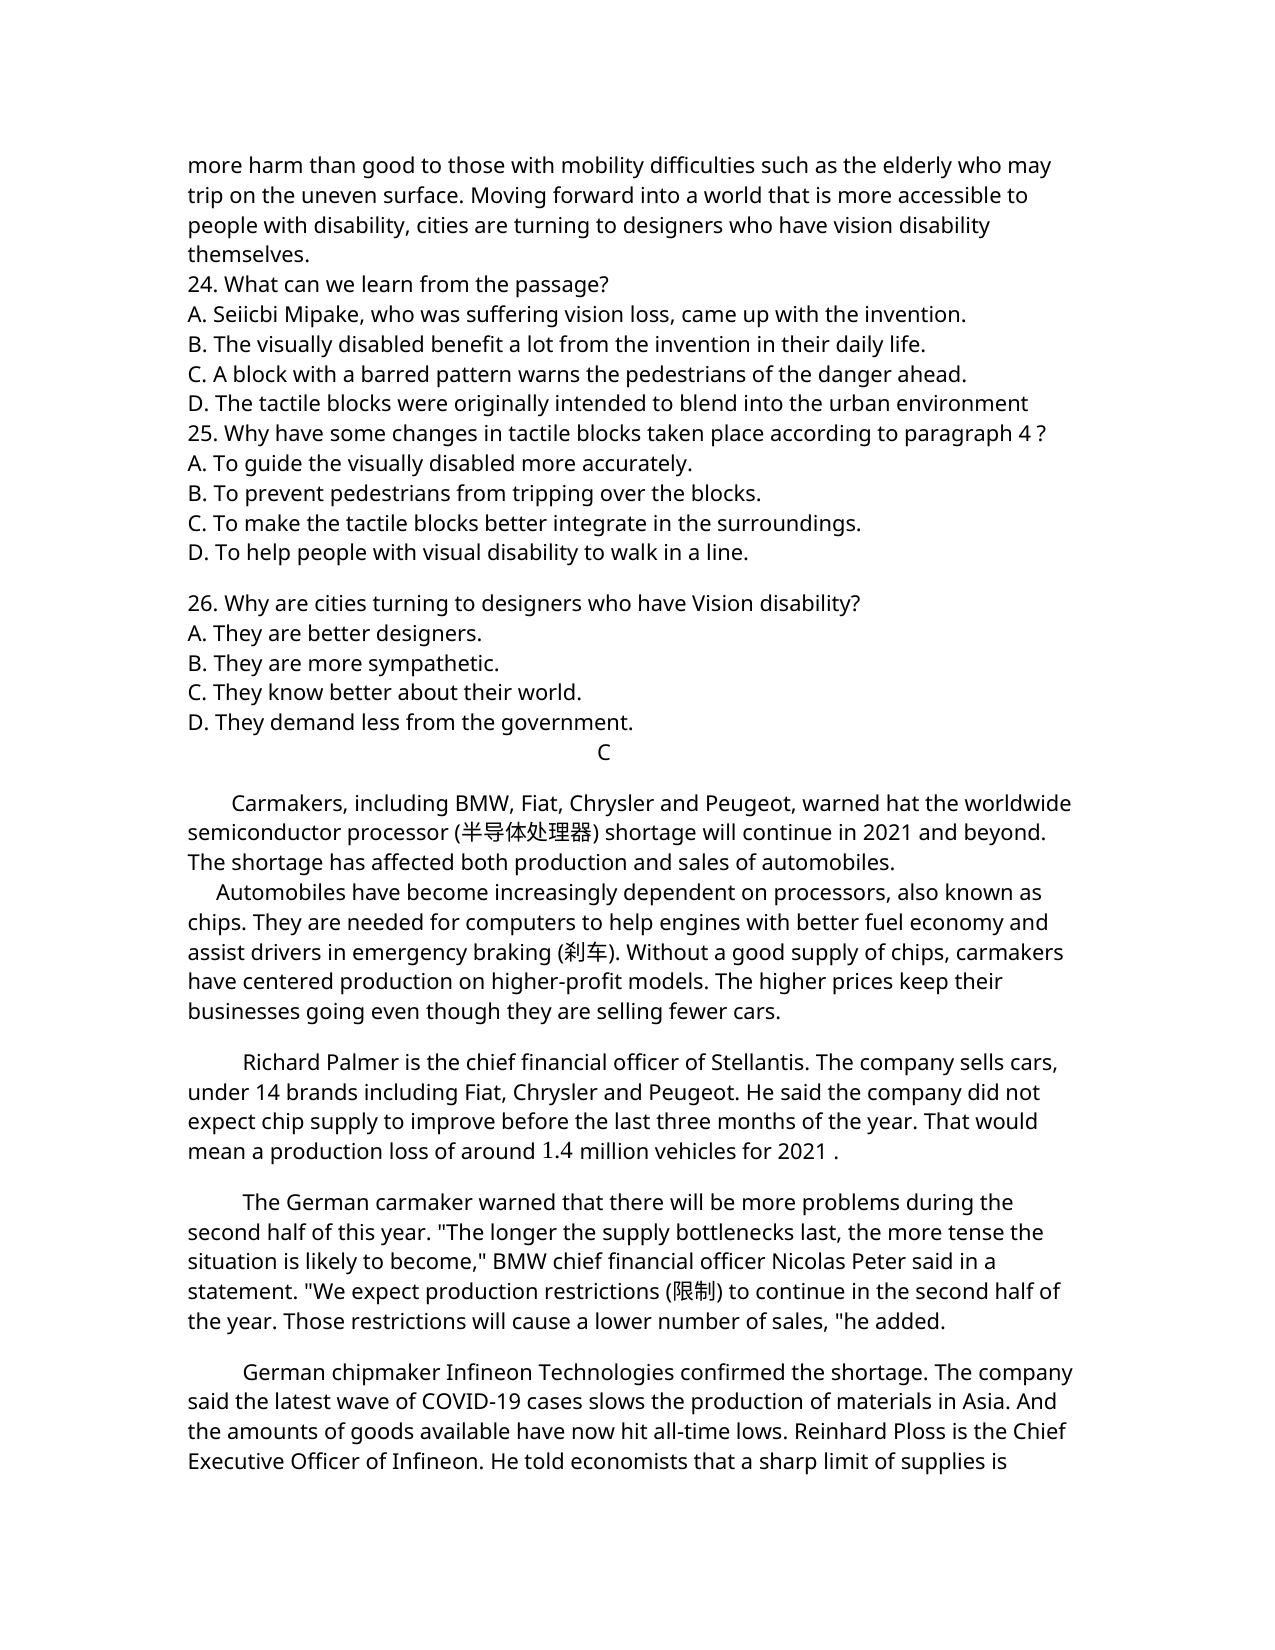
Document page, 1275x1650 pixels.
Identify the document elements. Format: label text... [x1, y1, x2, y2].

list Why are cities turning to designers who have Vision disability? A. They are better designers. B. They are more sympathetic. C. They know better about their world. D. They demand less from the government. C [187, 588, 1087, 767]
text Richard Palmer is the chief financial officer of Stellantis. The company sells cars, under 14 brands including Fiat, Chrysler and Peugeot. He said the company did not expect chip supply to improve before the last three months of the year. That would mean a production loss of around million vehicles for 2021 . [187, 1047, 1087, 1166]
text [187, 1356, 1087, 1476]
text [187, 150, 1087, 567]
list Carmakers, including BMW, Fiat, Chrysler and Peugeot, warned hat the worldwide semiconductor processor (半导体处理器) shortage will continue in 2021 and beyond. The shortage has affected both production and sales of automobiles. Automobiles have become increasingly dependent on processors, also known as chips. They are needed for computers to help engines with better fuel economy and assist drivers in emergency braking (刹车). Without a good supply of chips, carmakers have centered production on higher-profit models. The higher prices keep their businesses going even though they are selling fewer cars. [187, 787, 1087, 1026]
text The German carmaker warned that there will be more problems during the second half of this year. "The longer the supply bottlenecks last, the more tense the situation is likely to become," BMW chief financial officer Nicolas Peter said in a statement. "We expect production restrictions (限制) to continue in the second half of the year. Those restrictions will cause a lower number of sales, "he added. [187, 1187, 1087, 1336]
